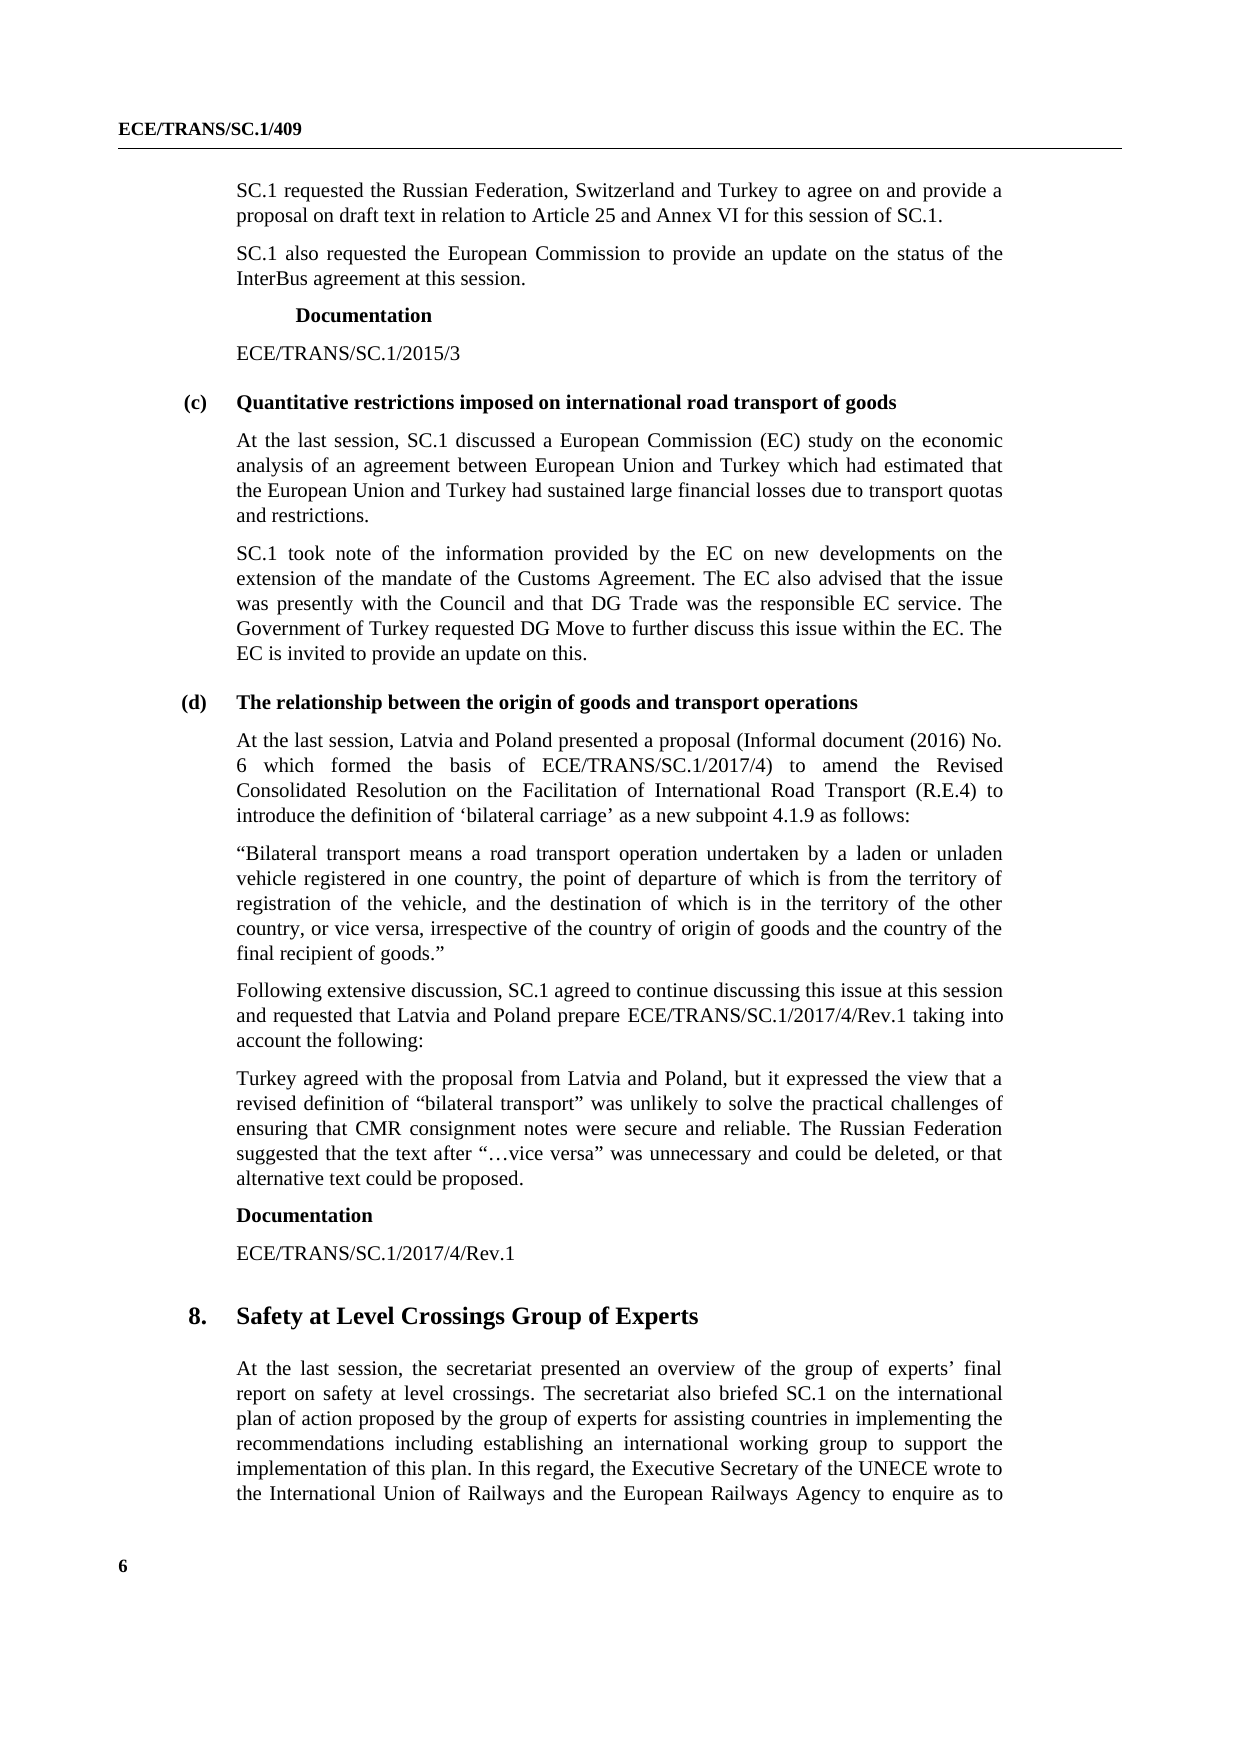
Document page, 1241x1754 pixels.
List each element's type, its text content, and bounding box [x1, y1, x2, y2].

text Following extensive discussion, SC.1 agreed to continue discussing this issue at this session and requested that Latvia and Poland prepare ECE/TRANS/SC.1/2017/4/Rev.1 taking into account the following: [236, 977, 1004, 1052]
text Turkey agreed with the proposal from Latvia and Poland, but it expressed the view that a revised definition of “bilateral transport” was unlikely to solve the practical challenges of ensuring that CMR consignment notes were secure and reliable. The Russian Federation suggested that the text after “…vice versa” was unnecessary and could be deleted, or that alternative text could be proposed. [236, 1065, 1004, 1190]
text (d) The relationship between the origin of goods and transport operations [118, 690, 1004, 715]
text 8. Safety at Level Crossings Group of Experts [118, 1302, 1004, 1330]
text ECE/TRANS/SC.1/2017/4/Rev.1 [236, 1240, 1004, 1265]
text At the last session, SC.1 discussed a European Commission (EC) study on the economic analysis of an agreement between European Union and Turkey which had estimated that the European Union and Turkey had sustained large financial losses due to transport quotas and restrictions. [236, 427, 1004, 527]
text Documentation [236, 1202, 1004, 1227]
text (c) Quantitative restrictions imposed on international road transport of goods [118, 390, 1004, 415]
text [236, 1355, 1004, 1505]
text “Bilateral transport means a road transport operation undertaken by a laden or unladen vehicle registered in one country, the point of departure of which is from the territory of registration of the vehicle, and the destination of which is in the territory of the other country, or vice versa, irrespective of the country of origin of goods and the country of the final recipient of goods.” [236, 840, 1004, 965]
text At the last session, Latvia and Poland presented a proposal (Informal document (2016) No. 6 which formed the basis of ECE/TRANS/SC.1/2017/4) to amend the Revised Consolidated Resolution on the Facilitation of International Road Transport (R.E.4) to introduce the definition of ‘bilateral carriage’ as a new subpoint 4.1.9 as follows: [236, 727, 1004, 827]
text SC.1 requested the Russian Federation, Switzerland and Turkey to agree on and provide a proposal on draft text in relation to Article 25 and Annex VI for this session of SC.1. [236, 177, 1004, 227]
text SC.1 also requested the European Commission to provide an update on the status of the InterBus agreement at this session. [236, 240, 1004, 290]
text SC.1 took note of the information provided by the EC on new developments on the extension of the mandate of the Customs Agreement. The EC also advised that the issue was presently with the Council and that DG Trade was the responsible EC service. The Government of Turkey requested DG Move to further discuss this issue within the EC. The EC is invited to provide an update on this. [236, 540, 1004, 665]
text Documentation [236, 302, 1004, 327]
text ECE/TRANS/SC.1/2015/3 [236, 340, 1004, 365]
